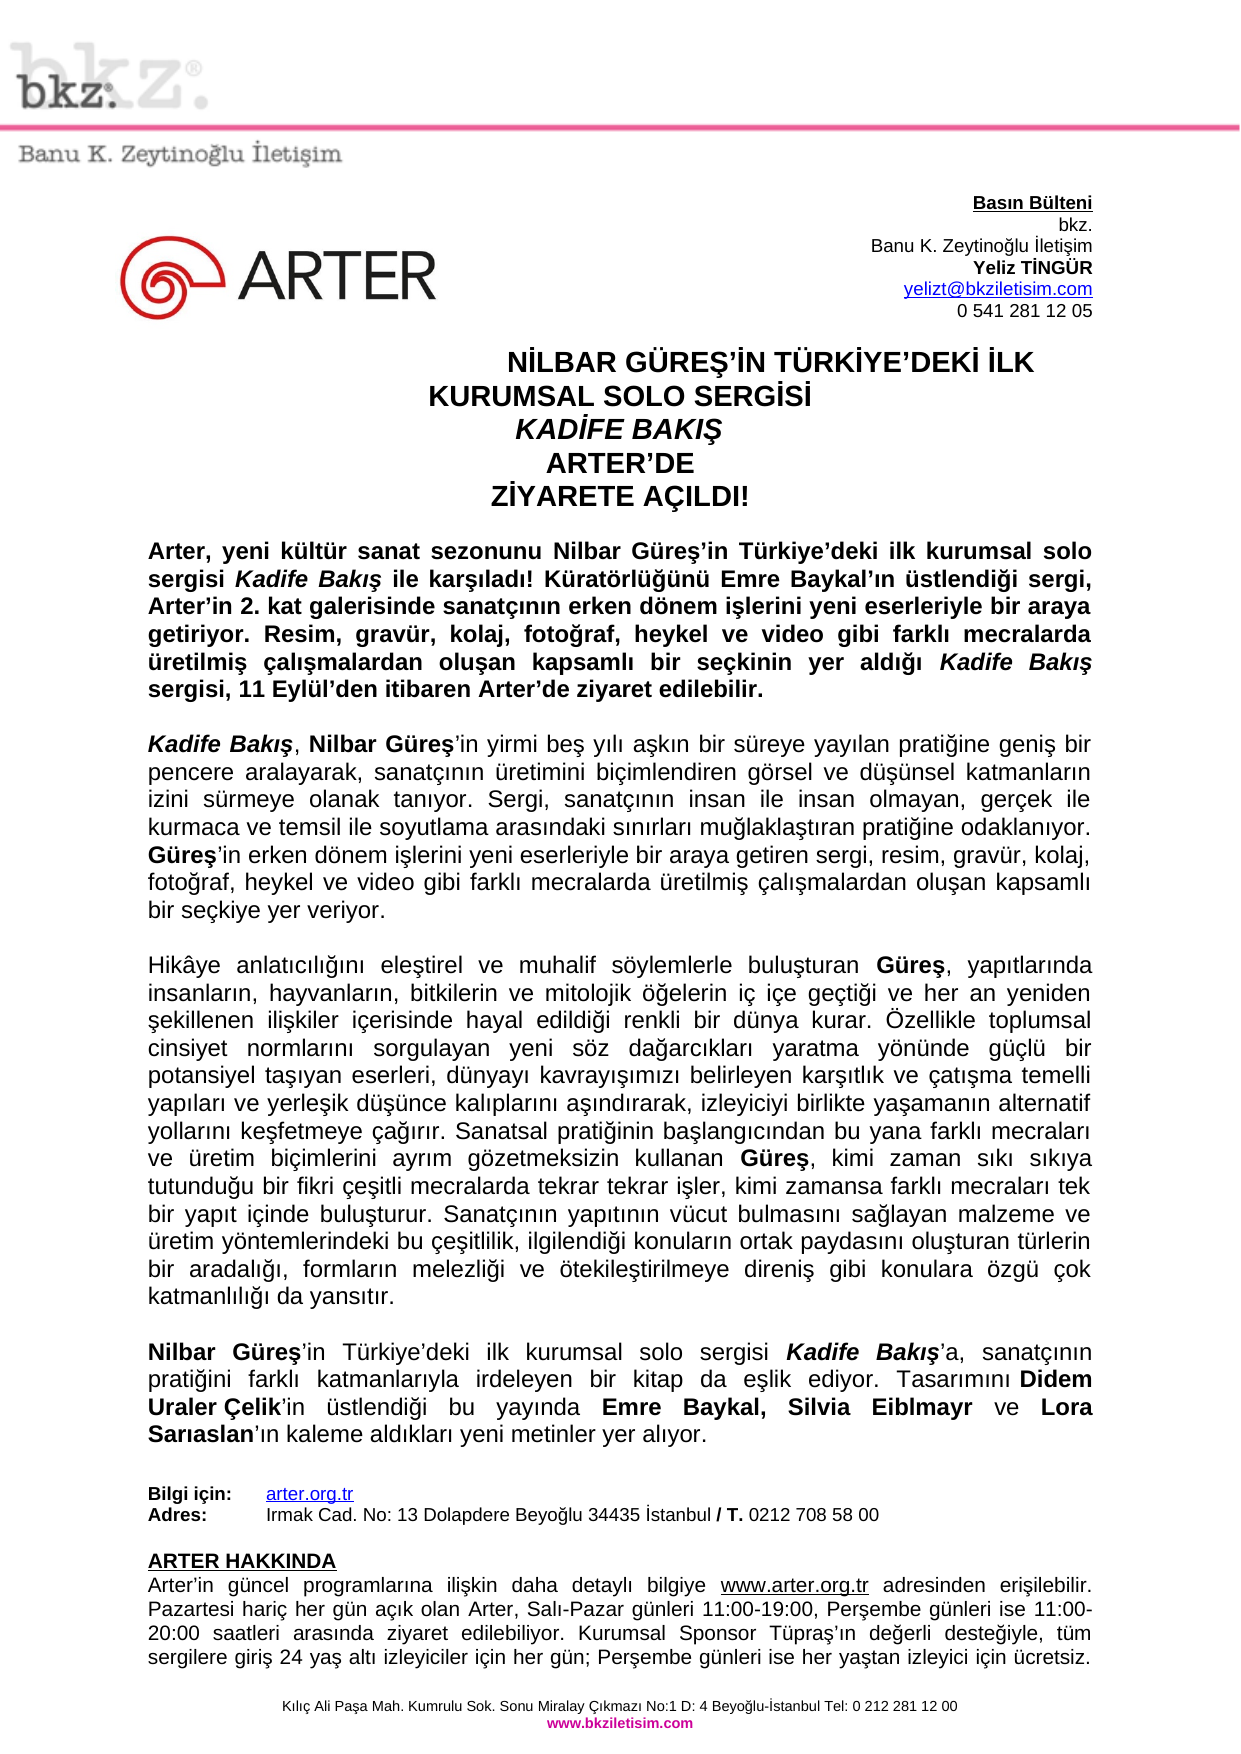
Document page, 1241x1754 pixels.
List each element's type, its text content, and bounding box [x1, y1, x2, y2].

text KADİFE BAKIŞ [148, 412, 1092, 446]
text NİLBAR GÜREŞ’İN TÜRKİYE’DEKİ İLK KURUMSAL SOLO SERGİSİ [148, 345, 1092, 412]
text bkz. [738, 213, 1092, 235]
text ZİYARETE AÇILDI! [148, 479, 1092, 513]
text Nilbar Güreş’in Türkiye’deki ilk kurumsal solo sergisi Kadife Bakış’a, sanatçının pratiğini farklı katmanlarıyla irdeleyen bir kitap da eşlik ediyor. Tasarımını Didem Uraler Çelik’in üstlendiği bu yayında Emre Baykal, Silvia Eiblmayr ve Lora Sarıaslan’ın kaleme aldıkları yeni metinler yer alıyor. [148, 1337, 1092, 1448]
text Kadife Bakış, Nilbar Güreş’in yirmi beş yılı aşkın bir süreye yayılan pratiğine geniş bir pencere aralayarak, sanatçının üretimini biçimlendiren görsel ve düşünsel katmanların izini sürmeye olanak tanıyor. Sergi, sanatçının insan ile insan olmayan, gerçek ile kurmaca ve temsil ile soyutlama arasındaki sınırları muğlaklaştıran pratiğine odaklanıyor. Güreş’in erken dönem işlerini yeni eserleriyle bir araya getiren sergi, resim, gravür, kolaj, fotoğraf, heykel ve video gibi farklı mecralarda üretilmiş çalışmalardan oluşan kapsamlı bir seçkiye yer veriyor. [148, 730, 1092, 923]
picture [115, 210, 441, 342]
text yelizt@bkziletisim.com [738, 278, 1092, 300]
text Adres: Irmak Cad. No: 13 Dolapdere Beyoğlu 34435 İstanbul / T. 0212 708 58 00 [148, 1504, 1092, 1525]
text Banu K. Zeytinoğlu İletişim [738, 235, 1092, 257]
text Bilgi için: arter.org.tr [148, 1482, 1092, 1504]
text Hikâye anlatıcılığını eleştirel ve muhalif söylemlerle buluşturan Güreş, yapıtlarında insanların, hayvanların, bitkilerin ve mitolojik öğelerin iç içe geçtiği ve her an yeniden şekillenen ilişkiler içerisinde hayal edildiği renkli bir dünya kurar. Özellikle toplumsal cinsiyet normlarını sorgulayan yeni söz dağarcıkları yaratma yönünde güçlü bir potansiyel taşıyan eserleri, dünyayı kavrayışımızı belirleyen karşıtlık ve çatışma temelli yapıları ve yerleşik düşünce kalıplarını aşındırarak, izleyiciyi birlikte yaşamanın alternatif yollarını keşfetmeye çağırır. Sanatsal pratiğinin başlangıcından bu yana farklı mecraları ve üretim biçimlerini ayrım gözetmeksizin kullanan Güreş, kimi zaman sıkı sıkıya tutunduğu bir fikri çeşitli mecralarda tekrar tekrar işler, kimi zamansa farklı mecraları tek bir yapıt içinde buluşturur. Sanatçının yapıtının vücut bulmasını sağlayan malzeme ve üretim yöntemlerindeki bu çeşitlilik, ilgilendiği konuların ortak paydasını oluşturan türlerin bir aradalığı, formların melezliği ve ötekileştirilmeye direniş gibi konulara özgü çok katmanlılığı da yansıtır. [148, 951, 1092, 1310]
text Yeliz TİNGÜR [738, 257, 1092, 278]
text ARTER’DE [148, 446, 1092, 479]
text Arter, yeni kültür sanat sezonunu Nilbar Güreş’in Türkiye’deki ilk kurumsal solo sergisi Kadife Bakış ile karşıladı! Küratörlüğünü Emre Baykal’ın üstlendiği sergi, Arter’in 2. kat galerisinde sanatçının erken dönem işlerini yeni eserleriyle bir araya getiriyor. Resim, gravür, kolaj, fotoğraf, heykel ve video gibi farklı mecralarda üretilmiş çalışmalardan oluşan kapsamlı bir seçkinin yer aldığı Kadife Bakış sergisi, 11 Eylül’den itibaren Arter’de ziyaret edilebilir. [148, 537, 1092, 703]
text 0 541 281 12 05 [738, 300, 1092, 321]
text Basın Bülteni [148, 192, 1092, 213]
picture [0, 13, 1241, 187]
text ARTER HAKKINDA [148, 1549, 1092, 1573]
